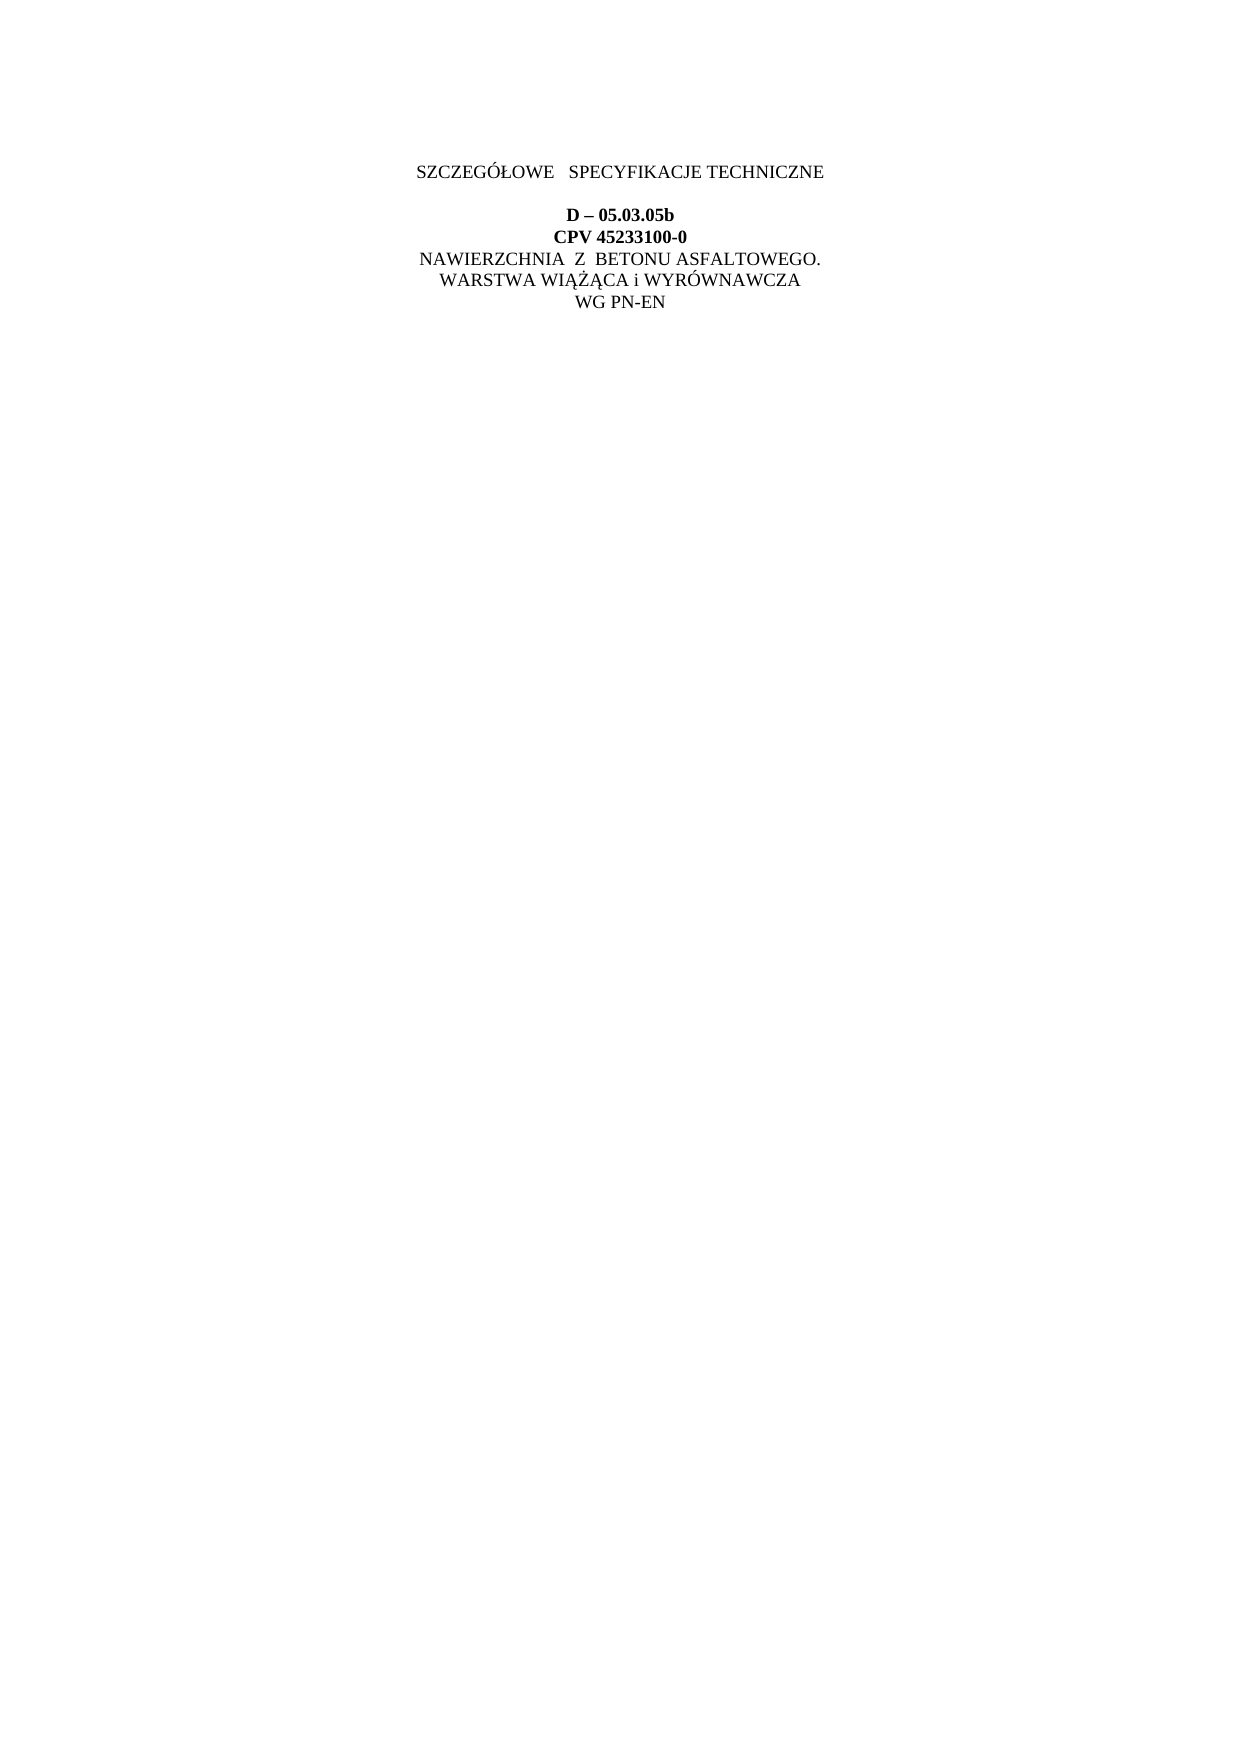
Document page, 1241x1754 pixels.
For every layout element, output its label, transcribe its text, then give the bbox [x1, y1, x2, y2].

text SZCZEGÓŁOWE SPECYFIKACJE TECHNICZNE [118, 161, 1122, 183]
text CPV 45233100-0 [118, 226, 1122, 247]
text WG PN-EN [118, 291, 1122, 312]
text WARSTWA WIĄŻĄCA i WYRÓWNAWCZA [118, 269, 1122, 291]
text NAWIERZCHNIA Z BETONU ASFALTOWEGO. [118, 247, 1122, 269]
text D – 05.03.05b [118, 204, 1122, 226]
